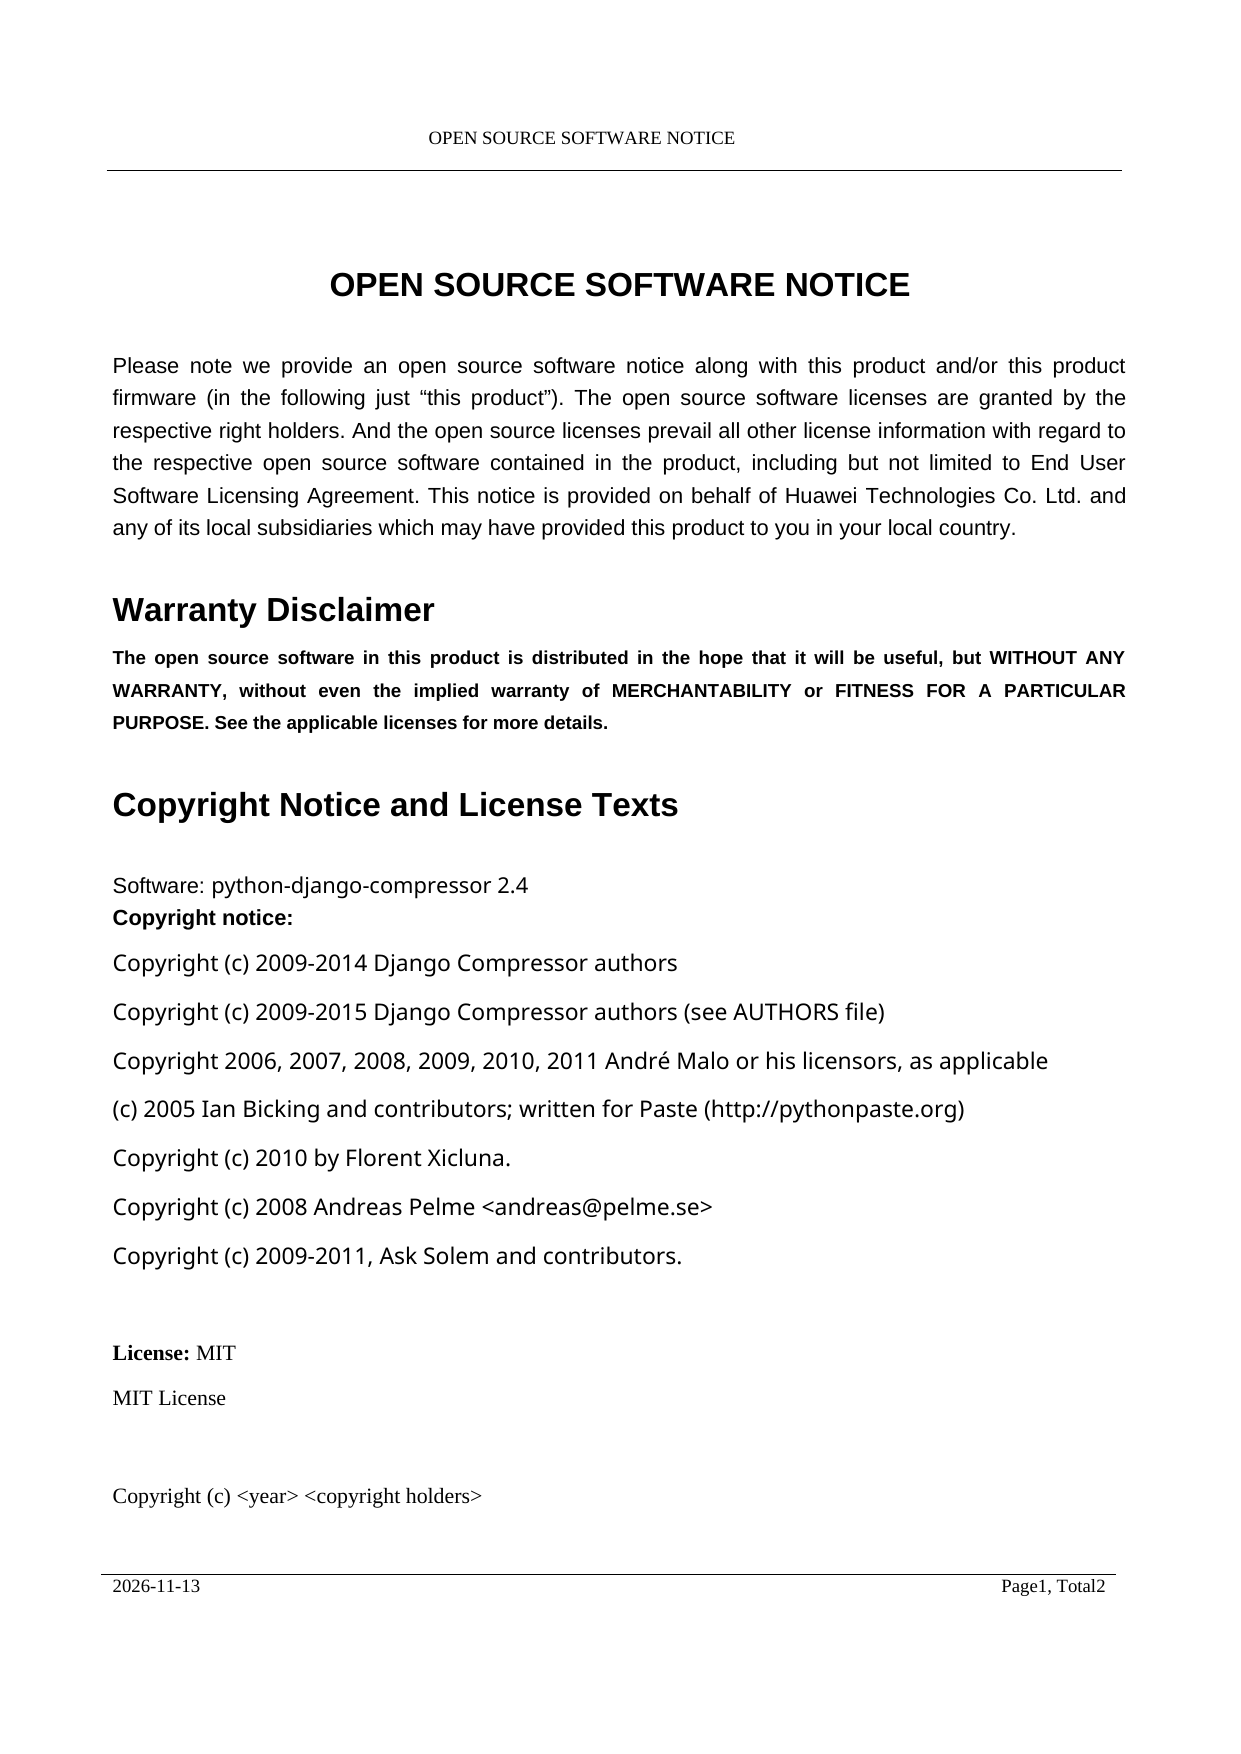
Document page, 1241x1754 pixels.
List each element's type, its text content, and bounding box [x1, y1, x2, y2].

text Warranty Disclaimer [112, 576, 1128, 641]
text Copyright (c) 2009-2014 Django Compressor authors Copyright (c) 2009-2015 Django Compressor authors (see AUTHORS file) Copyright 2006, 2007, 2008, 2009, 2010, 2011 André Malo or his licensors, as applicable (c) 2005 Ian Bicking and contributors; written for Paste (http://pythonpaste.org) Copyright (c) 2010 by Florent Xicluna. Copyright (c) 2008 Andreas Pelme <andreas@pelme.se> Copyright (c) 2009-2011, Ask Solem and contributors. [112, 947, 1128, 1320]
text Please note we provide an open source software notice along with this product and/or this product firmware (in the following just “this product”). The open source software licenses are granted by the respective right holders. And the open source licenses prevail all other license information with regard to the respective open source software contained in the product, including but not limited to End User Software Licensing Agreement. This notice is provided on behalf of Huawei Technologies Co. Ltd. and any of its local subsidiaries which may have provided this product to you in your local country. [112, 349, 1128, 544]
text License: MIT [112, 1337, 1128, 1369]
text Software: python-django-compressor 2.4 [112, 869, 1128, 901]
text The open source software in this product is distributed in the hope that it will be useful, but WITHOUT ANY WARRANTY, without even the implied warranty of MERCHANTABILITY or FITNESS FOR A PARTICULAR PURPOSE. See the applicable licenses for more details. [112, 641, 1128, 739]
text Copyright Notice and License Texts [112, 771, 1128, 836]
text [112, 1382, 1128, 1512]
text OPEN SOURCE SOFTWARE NOTICE [112, 251, 1128, 316]
text Copyright notice: [112, 901, 1128, 934]
